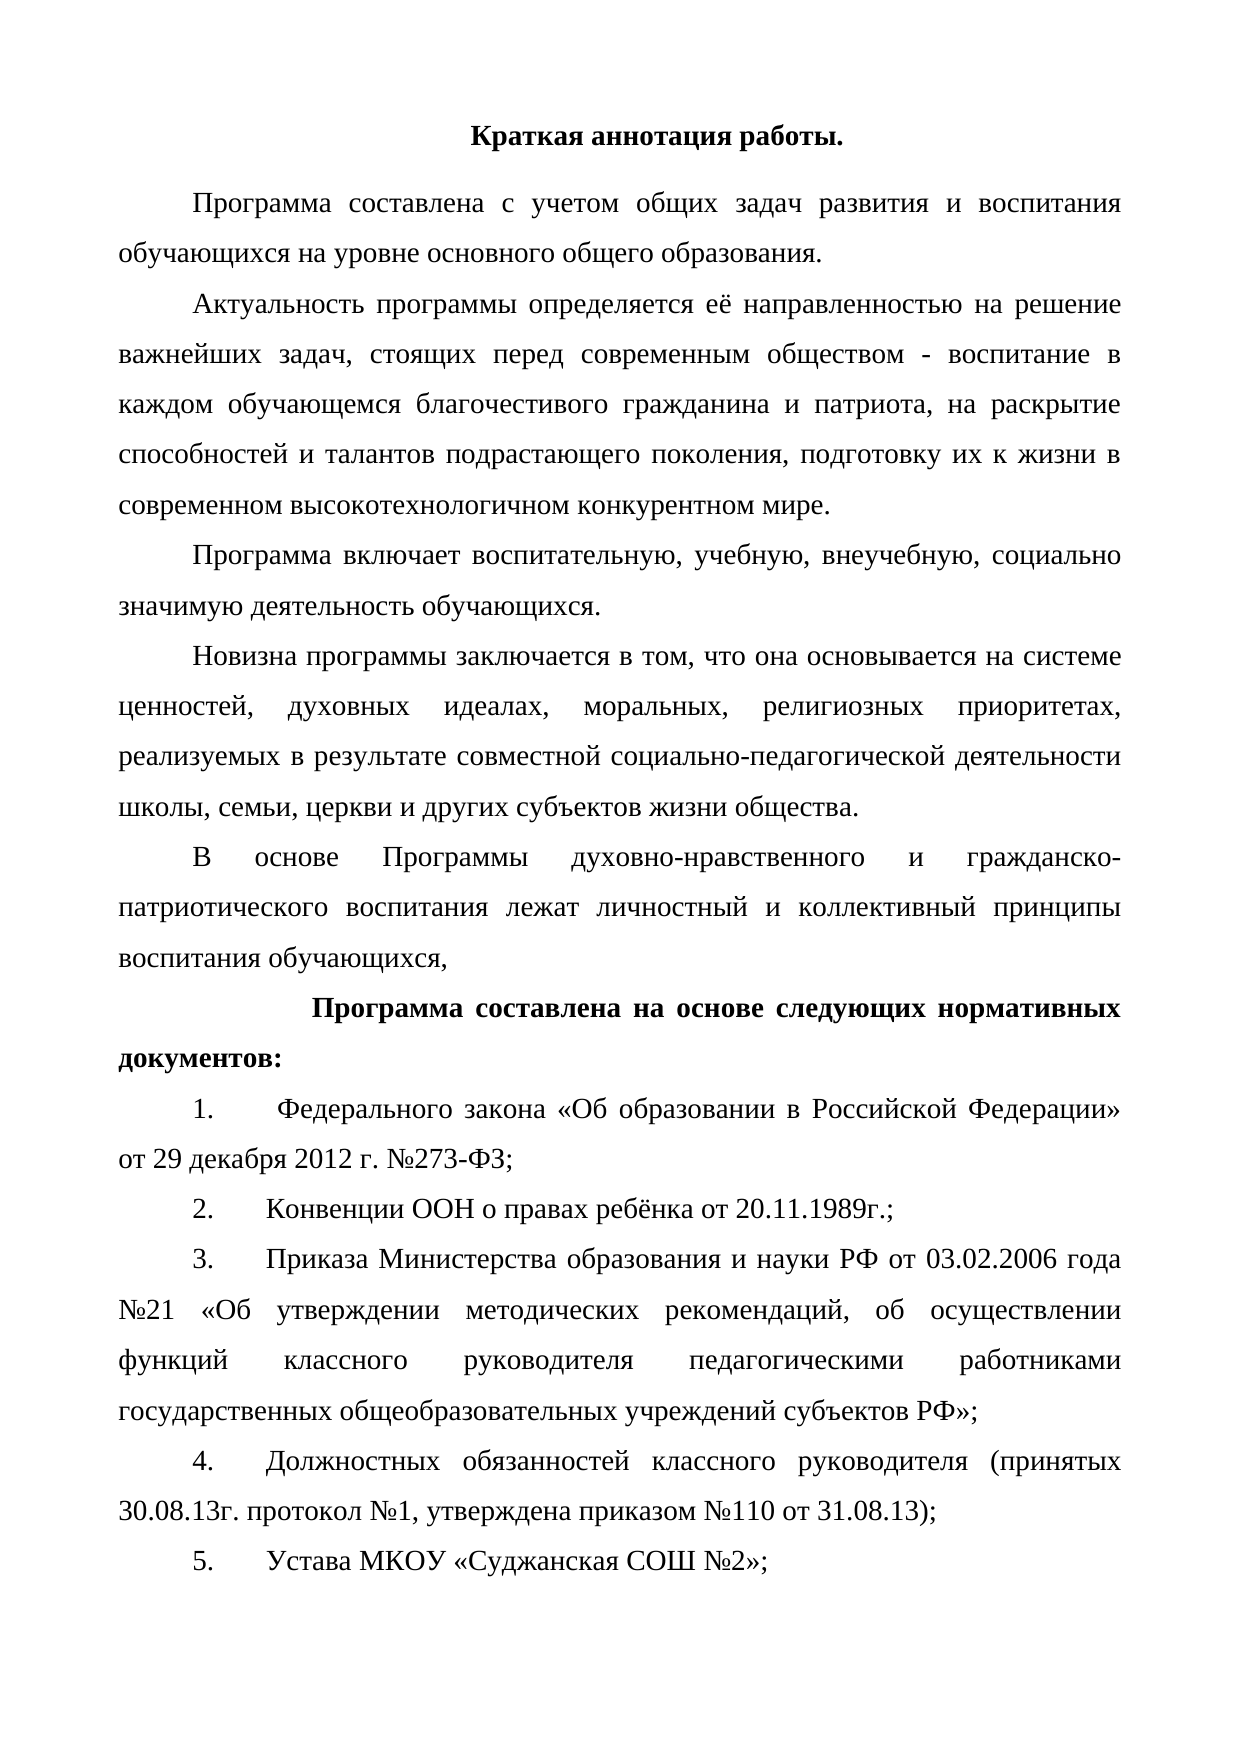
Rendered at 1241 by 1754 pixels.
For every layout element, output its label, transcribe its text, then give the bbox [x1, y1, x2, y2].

text 4. Должностных обязанностей классного руководителя (принятых 30.08.13г. протокол №1, утверждена приказом №110 от 31.08.13); [118, 1443, 1122, 1527]
text 1. Федерального закона «Об образовании в Российской Федерации» от 29 декабря 2012 г. №273-ФЗ; [118, 1091, 1122, 1174]
text Программа составлена на основе следующих нормативных документов: [118, 990, 1122, 1074]
text Актуальность программы определяется её направленностью на решение важнейших задач, стоящих перед современным обществом - воспитание в каждом обучающемся благочестивого гражданина и патриота, на раскрытие способностей и талантов подрастающего поколения, подготовку их к жизни в современном высокотехнологичном конкурентном мире. [118, 286, 1122, 521]
text 3. Приказа Министерства образования и науки РФ от 03.02.2006 года №21 «Об утверждении методических рекомендаций, об осуществлении функций классного руководителя педагогическими работниками государственных общеобразовательных учреждений субъектов РФ»; [118, 1242, 1122, 1426]
text Новизна программы заключается в том, что она основывается на системе ценностей, духовных идеалах, моральных, религиозных приоритетах, реализуемых в результате совместной социально-педагогической деятельности школы, семьи, церкви и других субъектов жизни общества. [118, 638, 1122, 822]
text В основе Программы духовно-нравственного и гражданско-патриотического воспитания лежат личностный и коллективный принципы воспитания обучающихся, [118, 839, 1122, 973]
text Программа составлена с учетом общих задач развития и воспитания обучающихся на уровне основного общего образования. [118, 185, 1122, 269]
text Краткая аннотация работы. [118, 118, 1122, 152]
text 5. Устава МКОУ «Суджанская СОШ №2»; [118, 1543, 1122, 1577]
text Программа включает воспитательную, учебную, внеучебную, социально значимую деятельность обучающихся. [118, 537, 1122, 621]
text 2. Конвенции ООН о правах ребёнка от 20.11.1989г.; [118, 1191, 1122, 1225]
